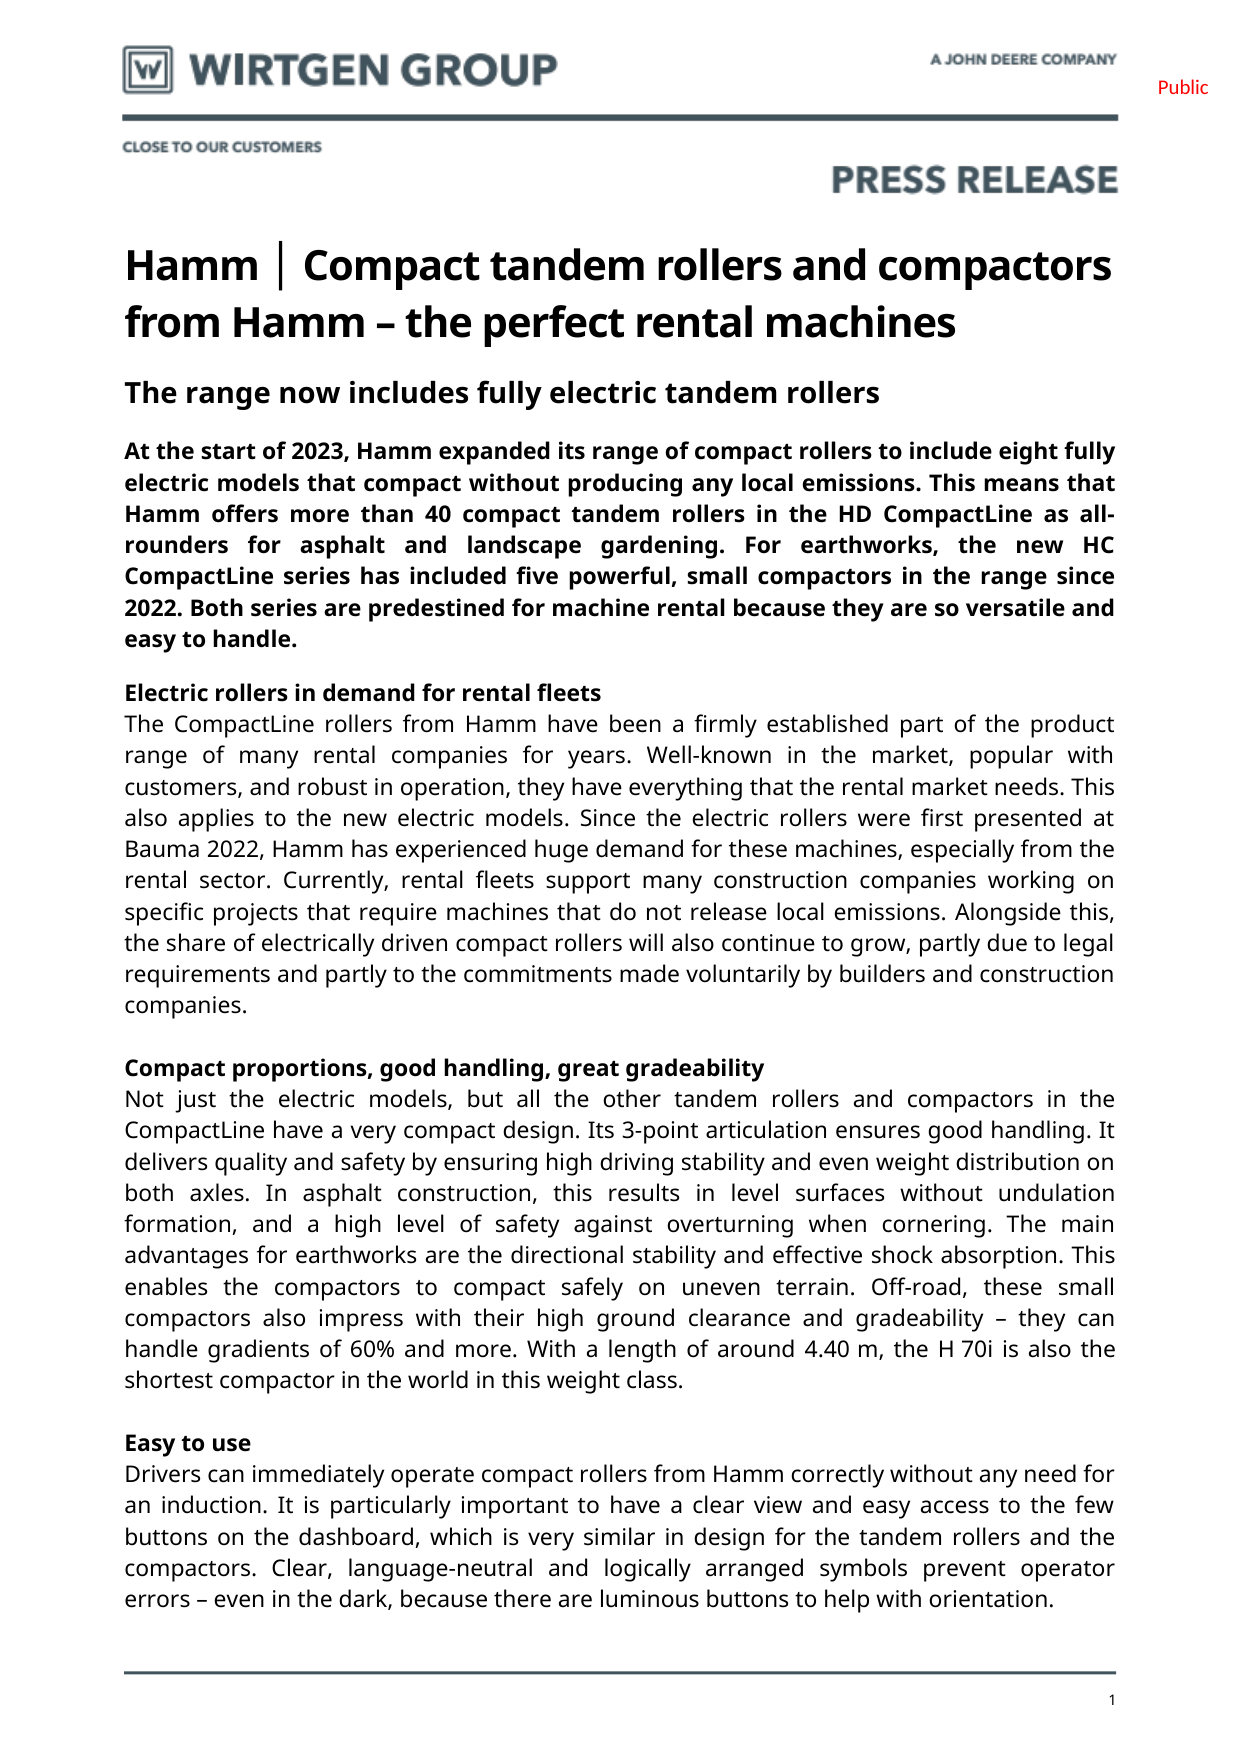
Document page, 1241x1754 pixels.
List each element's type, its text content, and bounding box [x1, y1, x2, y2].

text Easy to use [124, 1427, 1116, 1458]
text Hamm │ Compact tandem rollers and compactors from Hamm – the perfect rental machines [124, 236, 1116, 350]
text Drivers can immediately operate compact rollers from Hamm correctly without any need for an induction. It is particularly important to have a clear view and easy access to the few buttons on the dashboard, which is very similar in design for the tandem rollers and the compactors. Clear, language-neutral and logically arranged symbols prevent operator errors – even in the dark, because there are luminous buttons to help with orientation. [124, 1458, 1116, 1614]
text The range now includes fully electric tandem rollers [124, 373, 1116, 412]
text Electric rollers in demand for rental fleets [124, 677, 1116, 708]
text Compact proportions, good handling, great gradeability [124, 1052, 1116, 1083]
text Not just the electric models, but all the other tandem rollers and compactors in the CompactLine have a very compact design. Its 3-point articulation ensures good handling. It delivers quality and safety by ensuring high driving stability and even weight distribution on both axles. In asphalt construction, this results in level surfaces without undulation formation, and a high level of safety against overturning when cornering. The main advantages for earthworks are the directional stability and effective shock absorption. This enables the compactors to compact safely on uneven terrain. Off-road, these small compactors also impress with their high ground clearance and gradeability – they can handle gradients of 60% and more. With a length of around 4.40 m, the H 70i is also the shortest compactor in the world in this weight class. [124, 1083, 1116, 1396]
text At the start of 2023, Hamm expanded its range of compact rollers to include eight fully electric models that compact without producing any local emissions. This means that Hamm offers more than 40 compact tandem rollers in the HD CompactLine as all-rounders for asphalt and landscape gardening. For earthworks, the new HC CompactLine series has included five powerful, small compactors in the range since 2022. Both series are predestined for machine rental because they are so versatile and easy to handle. [124, 435, 1116, 654]
text The CompactLine rollers from Hamm have been a firmly established part of the product range of many rental companies for years. Well-known in the market, popular with customers, and robust in operation, they have everything that the rental market needs. This also applies to the new electric models. Since the electric rollers were first presented at Bauma 2022, Hamm has experienced huge demand for these machines, especially from the rental sector. Currently, rental fleets support many construction companies working on specific projects that require machines that do not release local emissions. Alongside this, the share of electrically driven compact rollers will also continue to grow, partly due to legal requirements and partly to the commitments made voluntarily by builders and construction companies. [124, 708, 1116, 1021]
